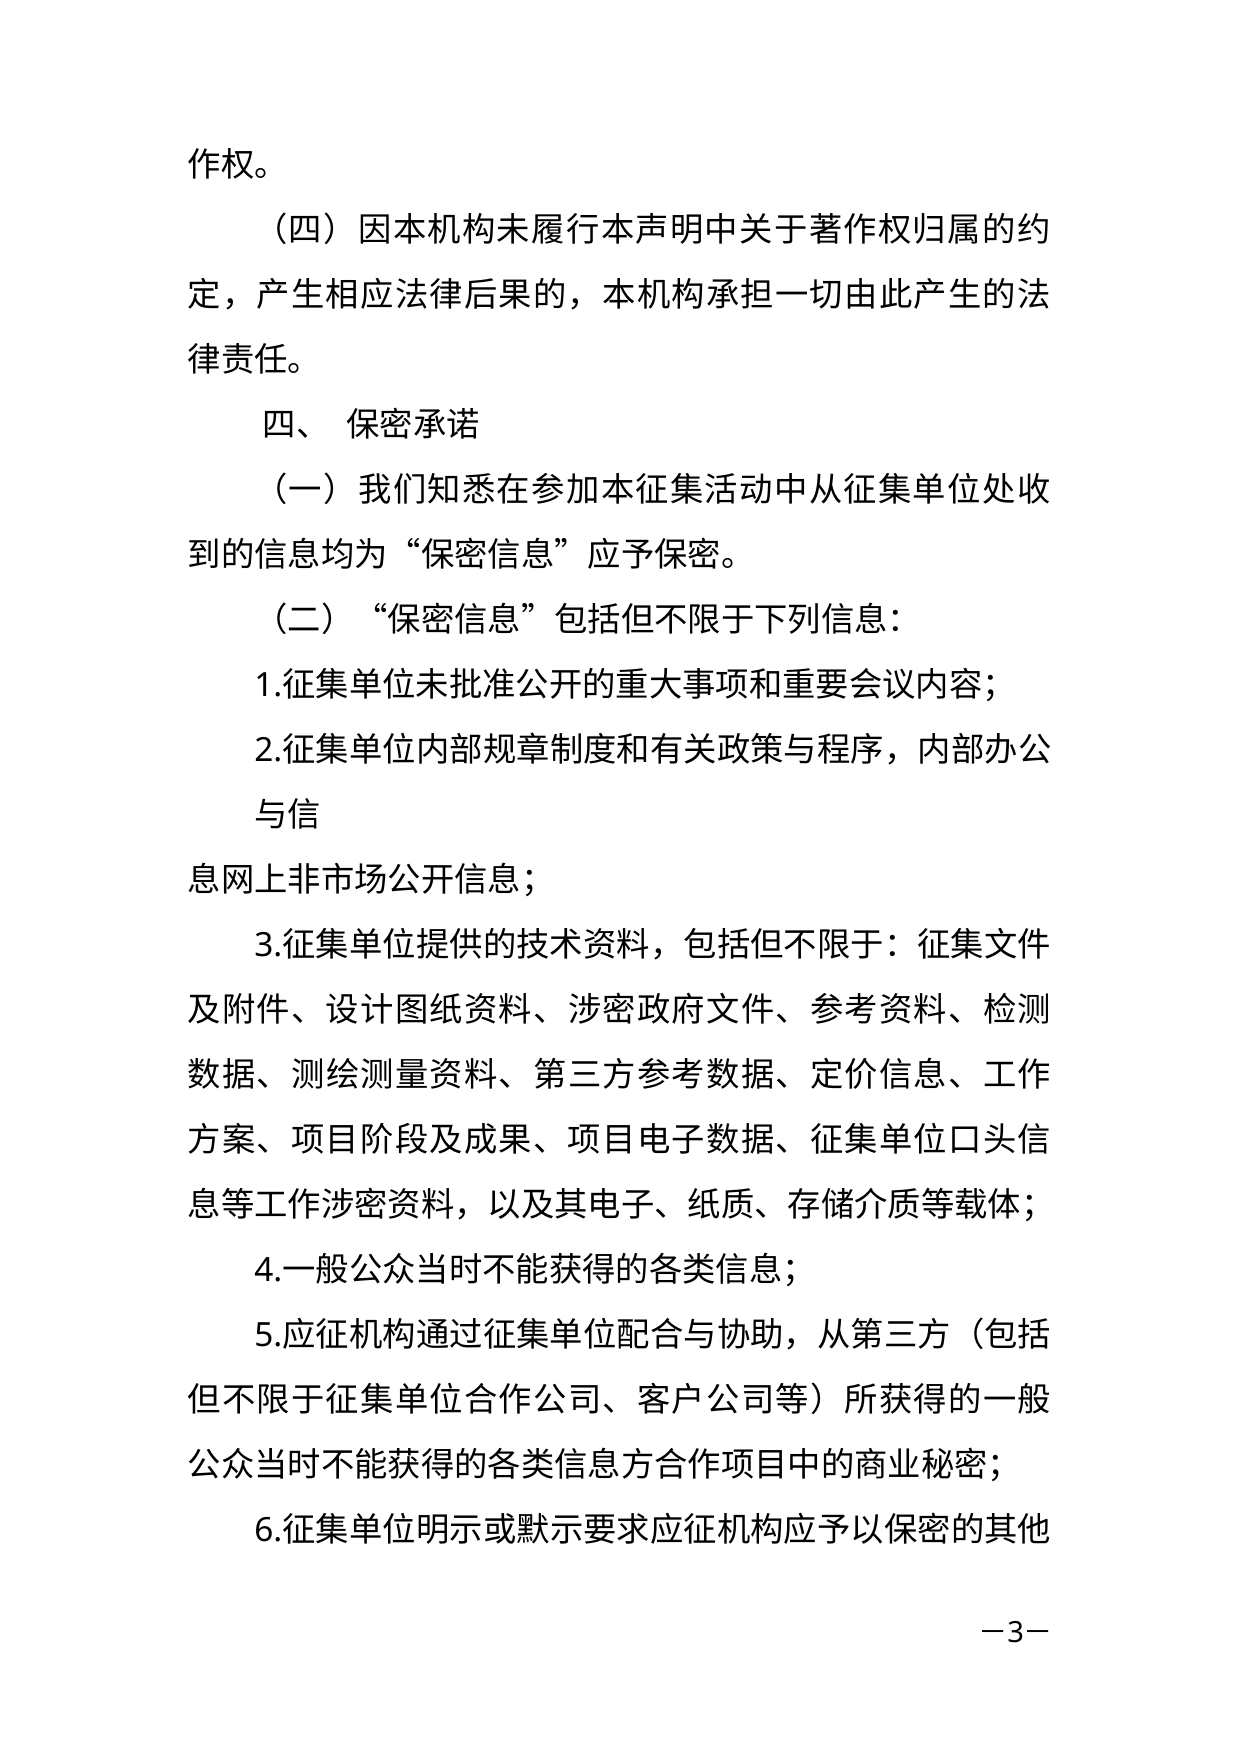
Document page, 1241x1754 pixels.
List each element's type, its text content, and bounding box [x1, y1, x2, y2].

list 保密承诺 [262, 390, 1053, 455]
text 息网上非市场公开信息； [187, 845, 1053, 910]
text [187, 130, 1053, 195]
text 1.征集单位未批准公开的重大事项和重要会议内容； [187, 650, 1053, 715]
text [187, 1495, 1053, 1560]
text 2.征集单位内部规章制度和有关政策与程序，内部办公与信 [254, 715, 1053, 845]
text （四）因本机构未履行本声明中关于著作权归属的约定，产生相应法律后果的，本机构承担一切由此产生的法律责任。 [187, 195, 1053, 390]
text 4.一般公众当时不能获得的各类信息； [187, 1235, 1053, 1300]
text （一）我们知悉在参加本征集活动中从征集单位处收到的信息均为“保密信息”应予保密。 [187, 455, 1053, 585]
text （二）“保密信息”包括但不限于下列信息： [187, 585, 1053, 650]
text 3.征集单位提供的技术资料，包括但不限于：征集文件及附件、设计图纸资料、涉密政府文件、参考资料、检测数据、测绘测量资料、第三方参考数据、定价信息、工作方案、项目阶段及成果、项目电子数据、征集单位口头信息等工作涉密资料，以及其电子、纸质、存储介质等载体； [187, 910, 1053, 1235]
text 5.应征机构通过征集单位配合与协助，从第三方（包括但不限于征集单位合作公司、客户公司等）所获得的一般公众当时不能获得的各类信息方合作项目中的商业秘密； [187, 1300, 1053, 1495]
